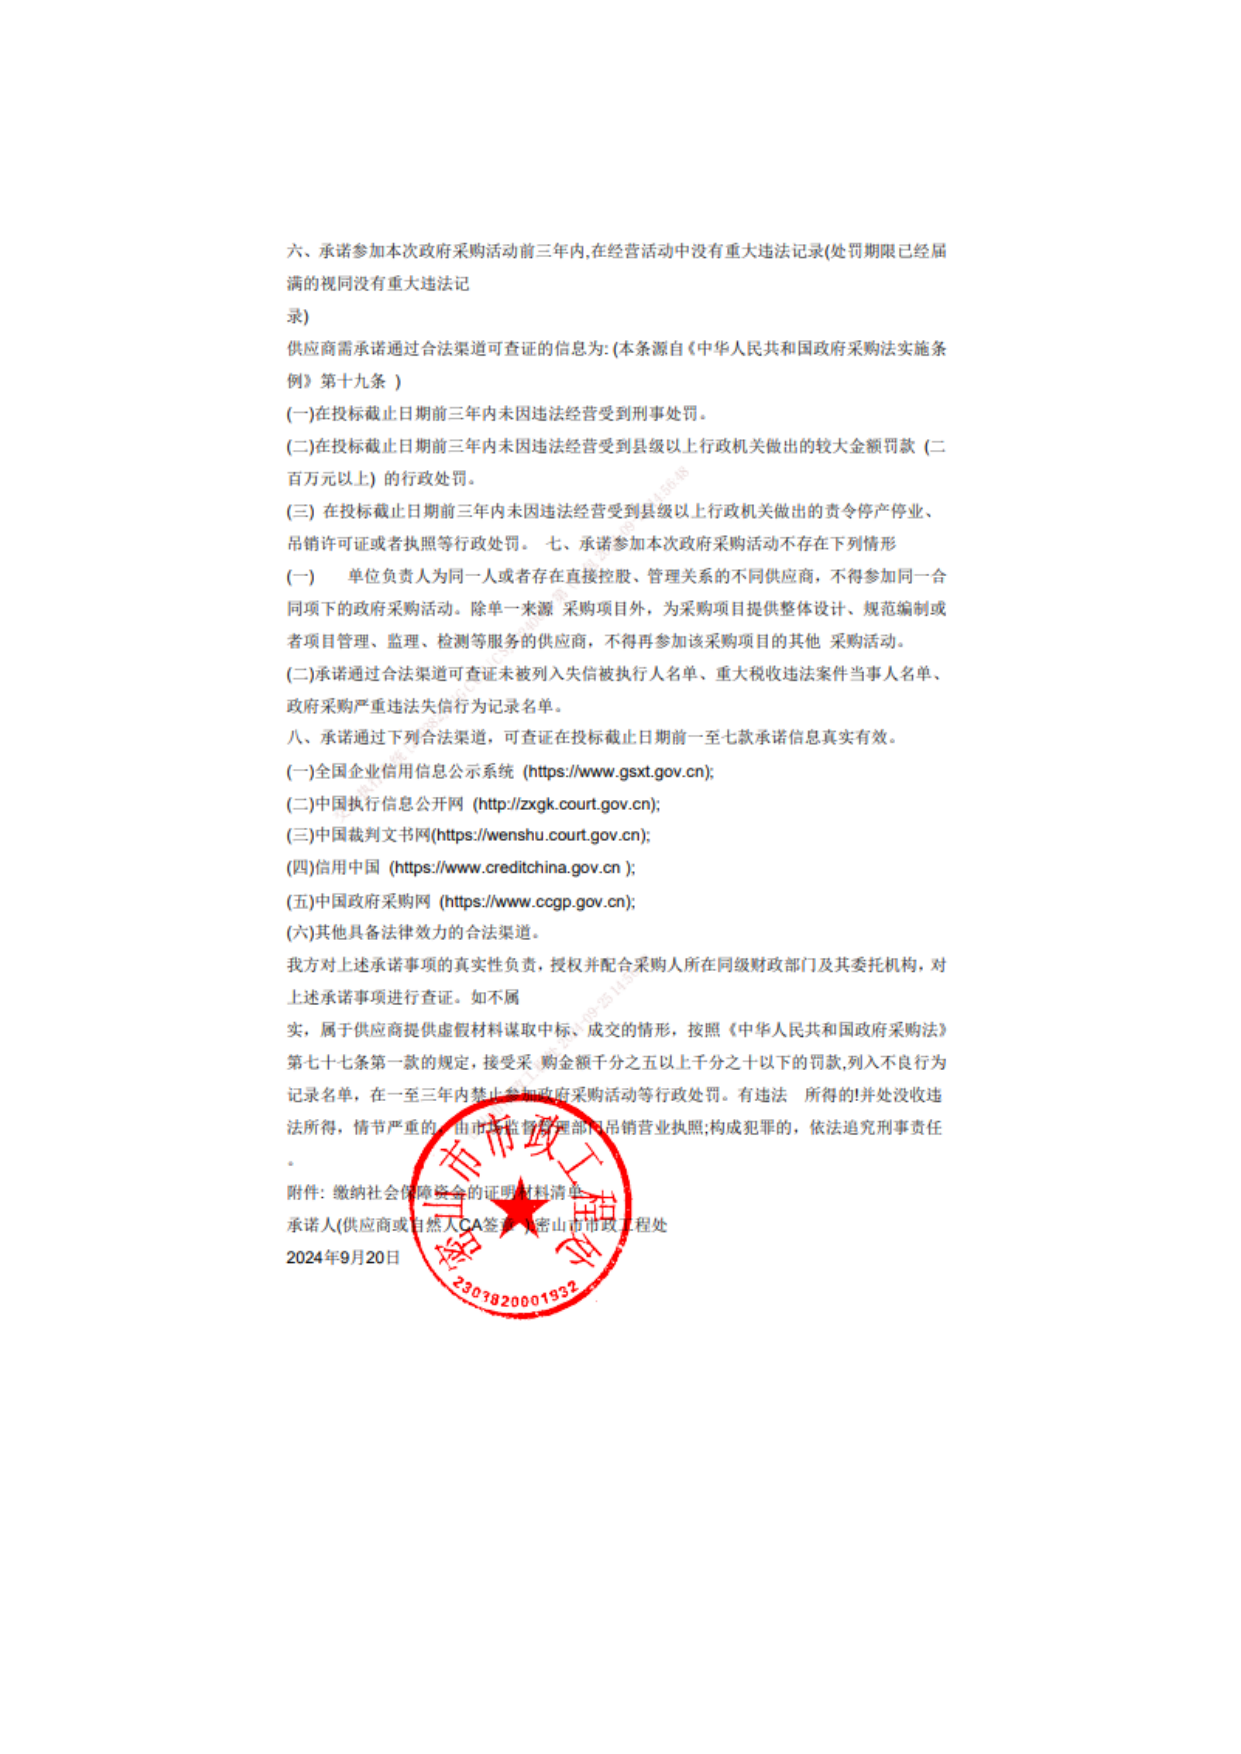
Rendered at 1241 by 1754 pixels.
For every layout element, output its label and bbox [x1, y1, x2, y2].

picture [187, 162, 1053, 1341]
